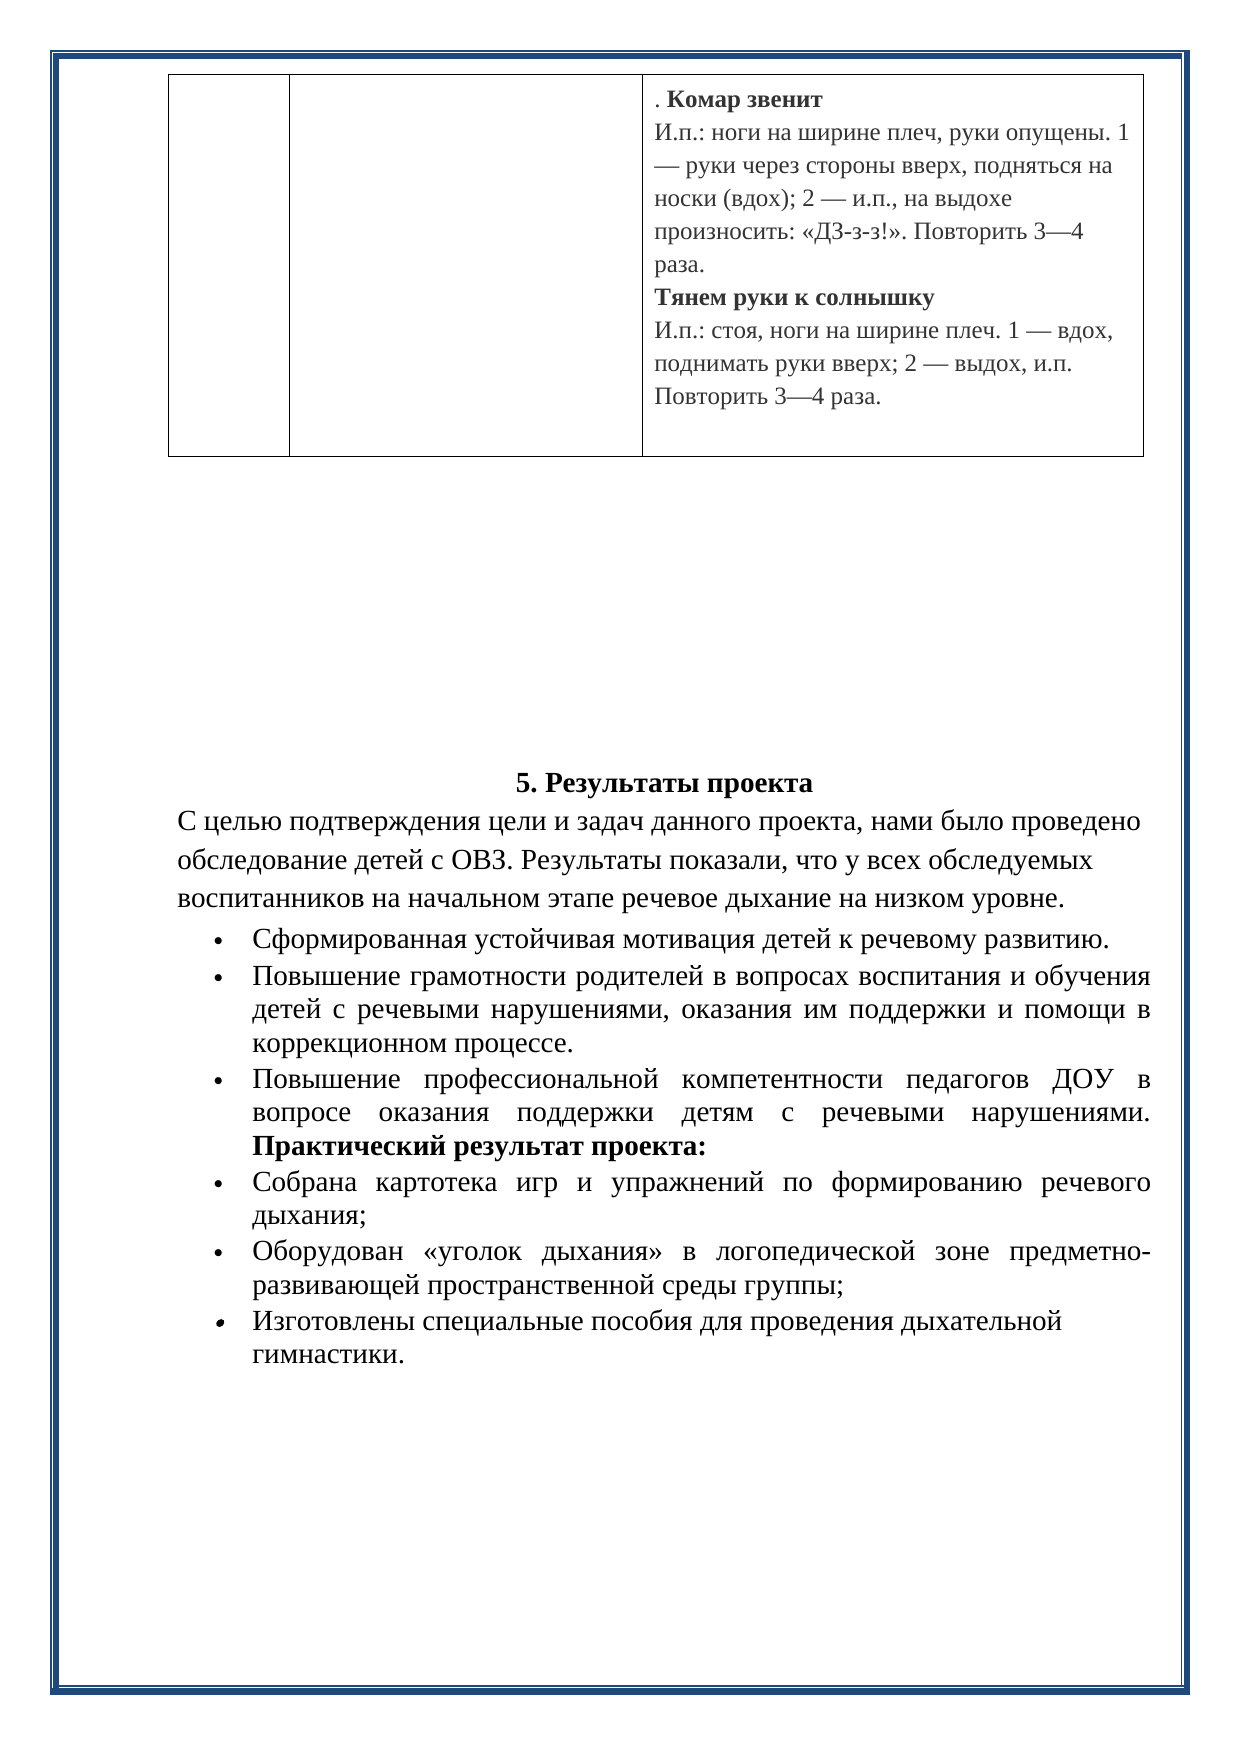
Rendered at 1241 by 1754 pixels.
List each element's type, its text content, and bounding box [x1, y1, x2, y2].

list Собрана картотека игр и упражнений по формированию речевого дыхания; [214, 1164, 1152, 1231]
text 5. Результаты проекта [177, 765, 1152, 798]
list Оборудован «уголок дыхания» в логопедической зоне предметно- развивающей пространственной среды группы; [214, 1233, 1152, 1301]
list Повышение профессиональной компетентности педагогов ДОУ в вопросе оказания поддержки детям с речевыми нарушениями. Практический результат проекта: [214, 1061, 1152, 1161]
text С целью подтверждения цели и задач данного проекта, нами было проведено обследование детей с ОВЗ. Результаты показали, что у всех обследуемых воспитанников на начальном этапе речевое дыхание на низком уровне. [177, 803, 1152, 914]
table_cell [290, 75, 642, 456]
list Изготовлены специальные пособия для проведения дыхательной гимнастики. [214, 1303, 1152, 1370]
list Сформированная устойчивая мотивация детей к речевому развитию. [214, 922, 1152, 955]
list Повышение грамотности родителей в вопросах воспитания и обучения детей с речевыми нарушениями, оказания им поддержки и помощи в коррекционном процессе. [214, 958, 1152, 1058]
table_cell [643, 75, 1143, 456]
